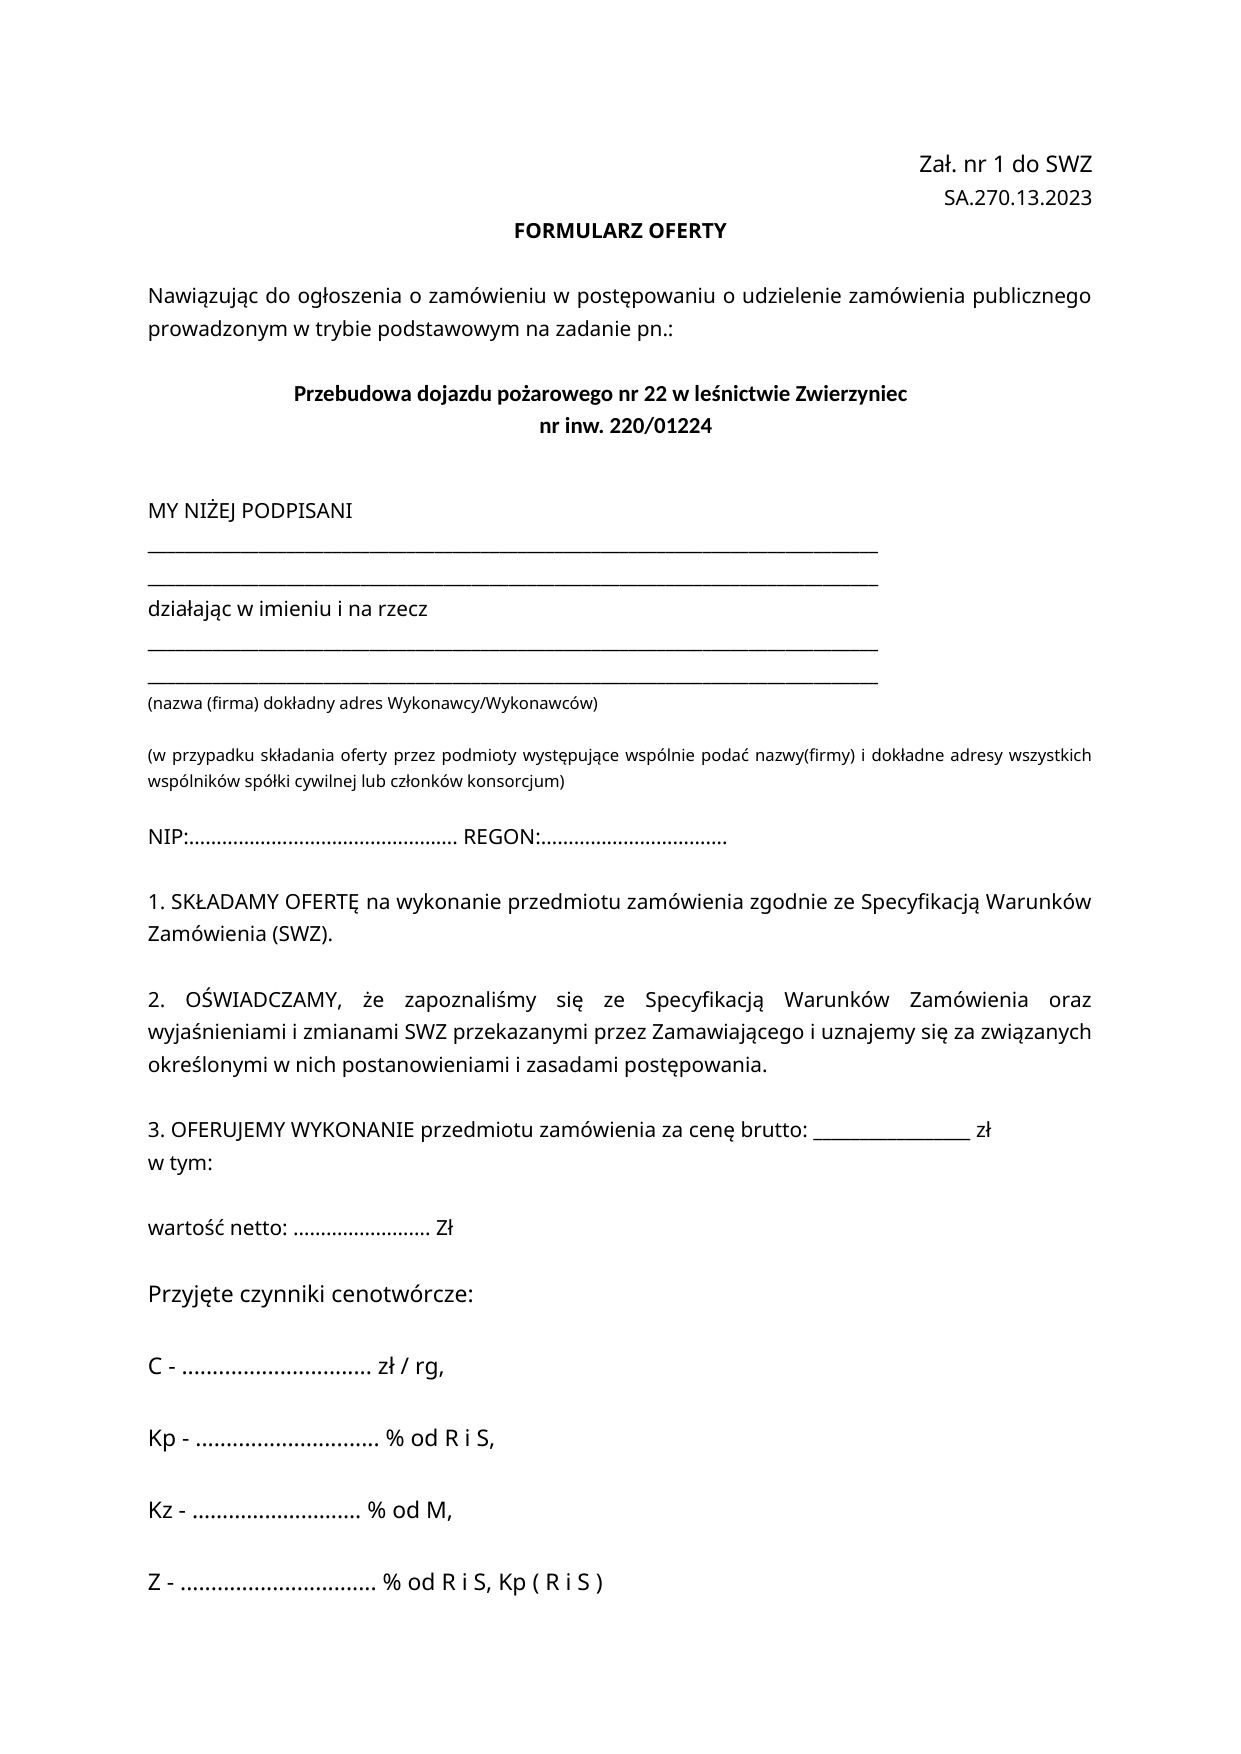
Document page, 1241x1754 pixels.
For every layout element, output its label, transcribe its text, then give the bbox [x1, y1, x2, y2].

text Z - ................................ % od R i S, Kp ( R i S ) [148, 1566, 1093, 1597]
text (w przypadku składania oferty przez podmioty występujące wspólnie podać nazwy(firmy) i dokładne adresy wszystkich wspólników spółki cywilnej lub członków konsorcjum) [148, 744, 1093, 792]
text działając w imieniu i na rzecz [148, 594, 1093, 622]
text C - ............................... zł / rg, [148, 1350, 1093, 1381]
text NIP:…………………………………………. REGON:……………………………. [148, 822, 1093, 850]
text _______________________________________________________________________________ [148, 528, 1093, 557]
text 1. SKŁADAMY OFERTĘ na wykonanie przedmiotu zamówienia zgodnie ze Specyfikacją Warunków Zamówienia (SWZ). [148, 887, 1093, 948]
text nr inw. 220/01224 [414, 411, 832, 439]
text 3. OFERUJEMY WYKONANIE przedmiotu zamówienia za cenę brutto: _________________ zł [148, 1115, 1093, 1144]
text Zał. nr 1 do SWZ [148, 148, 1093, 179]
text Kz - ………………………. % od M, [148, 1494, 1093, 1525]
text Kp - .............................. % od R i S, [148, 1422, 1093, 1453]
text Przebudowa dojazdu pożarowego nr 22 w leśnictwie Zwierzyniec [148, 379, 1092, 407]
text _______________________________________________________________________________ [148, 561, 1093, 589]
text 2. OŚWIADCZAMY, że zapoznaliśmy się ze Specyfikacją Warunków Zamówienia oraz wyjaśnieniami i zmianami SWZ przekazanymi przez Zamawiającego i uznajemy się za związanych określonymi w nich postanowieniami i zasadami postępowania. [148, 985, 1093, 1078]
text Nawiązując do ogłoszenia o zamówieniu w postępowaniu o udzielenie zamówienia publicznego prowadzonym w trybie podstawowym na zadanie pn.: [148, 281, 1093, 342]
text MY NIŻEJ PODPISANI [148, 496, 1093, 524]
text _______________________________________________________________________________ [148, 659, 1093, 687]
text (nazwa (firma) dokładny adres Wykonawcy/Wykonawców) [148, 692, 1093, 714]
text wartość netto: ……………………. Zł [148, 1213, 1093, 1241]
text Przyjęte czynniki cenotwórcze: [148, 1278, 1093, 1309]
text _______________________________________________________________________________ [148, 626, 1093, 655]
text FORMULARZ OFERTY [148, 216, 1093, 244]
text w tym: [148, 1148, 1093, 1176]
text SA.270.13.2023 [148, 183, 1093, 212]
